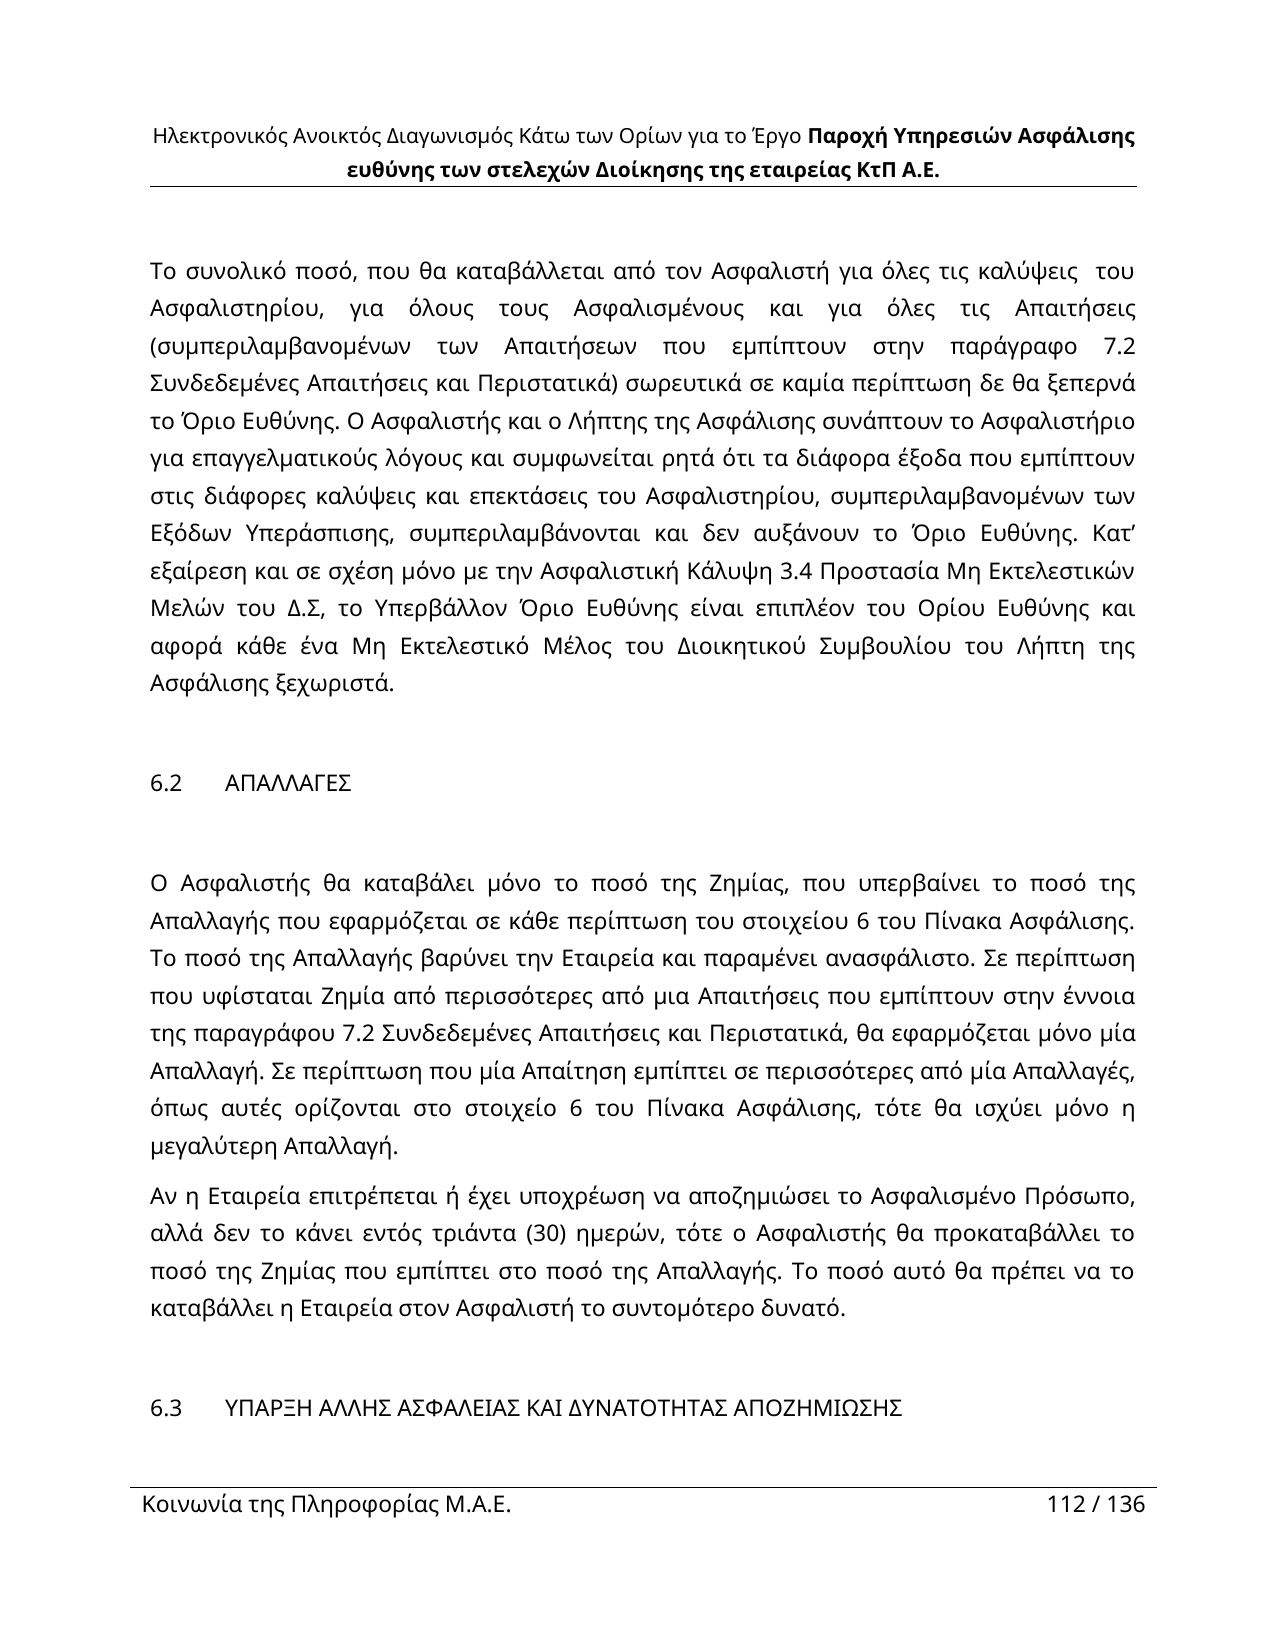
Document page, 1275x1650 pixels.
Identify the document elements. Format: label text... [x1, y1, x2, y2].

text Αν η Εταιρεία επιτρέπεται ή έχει υποχρέωση να αποζημιώσει το Ασφαλισμένο Πρόσωπο, αλλά δεν το κάνει εντός τριάντα (30) ημερών, τότε ο Ασφαλιστής θα προκαταβάλλει το ποσό της Ζημίας που εμπίπτει στο ποσό της Απαλλαγής. Το ποσό αυτό θα πρέπει να το καταβάλλει η Εταιρεία στον Ασφαλιστή το συντομότερο δυνατό. [150, 1180, 1137, 1324]
text Ο Ασφαλιστής θα καταβάλει μόνο το ποσό της Ζημίας, που υπερβαίνει το ποσό της Απαλλαγής που εφαρμόζεται σε κάθε περίπτωση του στοιχείου 6 του Πίνακα Ασφάλισης. Το ποσό της Απαλλαγής βαρύνει την Εταιρεία και παραμένει ανασφάλιστο. Σε περίπτωση που υφίσταται Ζημία από περισσότερες από μια Απαιτήσεις που εμπίπτουν στην έννοια της παραγράφου 7.2 Συνδεδεμένες Απαιτήσεις και Περιστατικά, θα εφαρμόζεται μόνο μία Απαλλαγή. Σε περίπτωση που μία Απαίτηση εμπίπτει σε περισσότερες από μία Απαλλαγές, όπως αυτές ορίζονται στο στοιχείο 6 του Πίνακα Ασφάλισης, τότε θα ισχύει μόνο η μεγαλύτερη Απαλλαγή. [150, 867, 1137, 1161]
text 6.2 ΑΠΑΛΛΑΓΕΣ [150, 767, 1137, 799]
text Το συνολικό ποσό, που θα καταβάλλεται από τον Ασφαλιστή για όλες τις καλύψεις του Ασφαλιστηρίου, για όλους τους Ασφαλισμένους και για όλες τις Απαιτήσεις (συμπεριλαμβανομένων των Απαιτήσεων που εμπίπτουν στην παράγραφο 7.2 Συνδεδεμένες Απαιτήσεις και Περιστατικά) σωρευτικά σε καμία περίπτωση δε θα ξεπερνά το Όριο Ευθύνης. Ο Ασφαλιστής και ο Λήπτης της Ασφάλισης συνάπτουν το Ασφαλιστήριο για επαγγελματικούς λόγους και συμφωνείται ρητά ότι τα διάφορα έξοδα που εμπίπτουν στις διάφορες καλύψεις και επεκτάσεις του Ασφαλιστηρίου, συμπεριλαμβανομένων των Εξόδων Υπεράσπισης, συμπεριλαμβάνονται και δεν αυξάνουν το Όριο Ευθύνης. Κατ’ εξαίρεση και σε σχέση μόνο με την Ασφαλιστική Κάλυψη 3.4 Προστασία Μη Εκτελεστικών Μελών του Δ.Σ, το Υπερβάλλον Όριο Ευθύνης είναι επιπλέον του Ορίου Ευθύνης και αφορά κάθε ένα Μη Εκτελεστικό Μέλος του Διοικητικού Συμβουλίου του Λήπτη της Ασφάλισης ξεχωριστά. [150, 255, 1137, 699]
text 6.3 ΥΠΑΡΞΗ ΑΛΛΗΣ ΑΣΦΑΛΕΙΑΣ ΚΑΙ ΔΥΝΑΤΟΤΗΤΑΣ ΑΠΟΖΗΜΙΩΣΗΣ [150, 1392, 1137, 1424]
